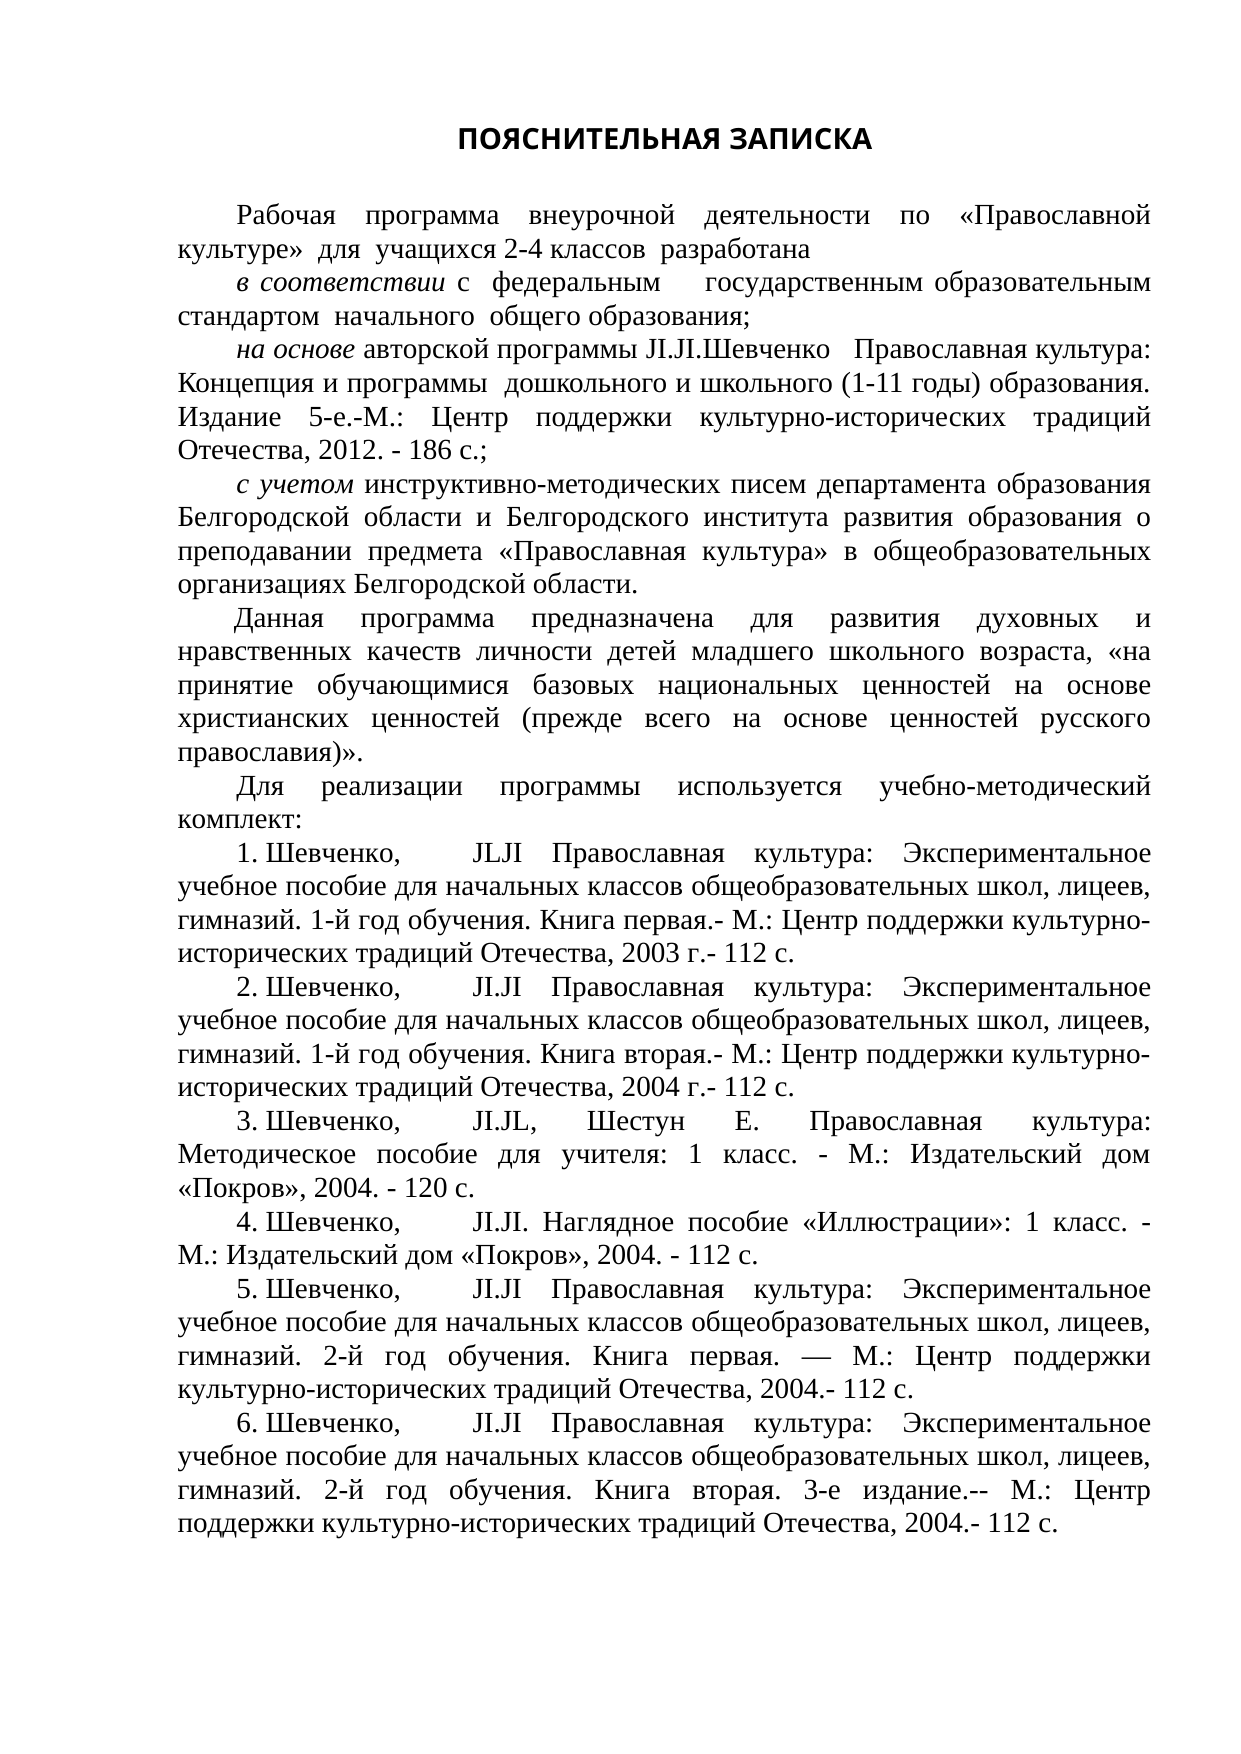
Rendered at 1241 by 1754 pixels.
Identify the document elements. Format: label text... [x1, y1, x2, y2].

text ПОЯСНИТЕЛЬНАЯ ЗАПИСКА [177, 118, 1152, 158]
text Данная программа предназначена для развития духовных и нравственных качеств личности детей младшего школьного возраста, «на принятие обучающимися базовых национальных ценностей на основе христианских ценностей (прежде всего на основе ценностей русского православия)». [177, 600, 1152, 768]
text 6. Шевченко, JI.JI Православная культура: Экспериментальное учебное пособие для начальных классов общеобразовательных школ, лицеев, гимназий. 2-й год обучения. Книга вторая. 3-е издание.-- М.: Центр поддержки культурно-исторических традиций Отечества, 2004.- 112 с. [177, 1405, 1152, 1539]
text 1. Шевченко, JLJI Православная культура: Экспериментальное учебное пособие для начальных классов общеобразовательных школ, лицеев, гимназий. 1-й год обучения. Книга первая.- М.: Центр поддержки культурно-исторических традиций Отечества, 2003 г.- 112 с. [177, 835, 1152, 969]
text на основе авторской программы JI.JI.Шевченко Православная культура: Концепция и программы дошкольного и школьного (1-11 годы) образования. Издание 5-е.-М.: Центр поддержки культурно-исторических традиций Отечества, 2012. - 186 с.; [177, 332, 1152, 466]
text 5. Шевченко, JI.JI Православная культура: Экспериментальное учебное пособие для начальных классов общеобразовательных школ, лицеев, гимназий. 2-й год обучения. Книга первая. — М.: Центр поддержки культурно-исторических традиций Отечества, 2004.- 112 с. [177, 1271, 1152, 1405]
text 4. Шевченко, JI.JI. Наглядное пособие «Иллюстрации»: 1 класс. - М.: Издательский дом «Покров», 2004. - 112 с. [177, 1204, 1152, 1271]
text Рабочая программа внеурочной деятельности по «Православной культуре» для учащихся 2-4 классов разработана [177, 197, 1152, 264]
text 3. Шевченко, JI.JL, Шестун Е. Православная культура: Методическое пособие для учителя: 1 класс. - М.: Издательский дом «Покров», 2004. - 120 с. [177, 1103, 1152, 1204]
text Для реализации программы используется учебно-методический комплект: [177, 768, 1152, 835]
text в соответствии с федеральным государственным образовательным стандартом начального общего образования; [177, 264, 1152, 332]
text 2. Шевченко, JI.JI Православная культура: Экспериментальное учебное пособие для начальных классов общеобразовательных школ, лицеев, гимназий. 1-й год обучения. Книга вторая.- М.: Центр поддержки культурно-исторических традиций Отечества, 2004 г.- 112 с. [177, 969, 1152, 1103]
text с учетом инструктивно-методических писем департамента образования Белгородской области и Белгородского института развития образования о преподавании предмета «Православная культура» в общеобразовательных организациях Белгородской области. [177, 466, 1152, 600]
